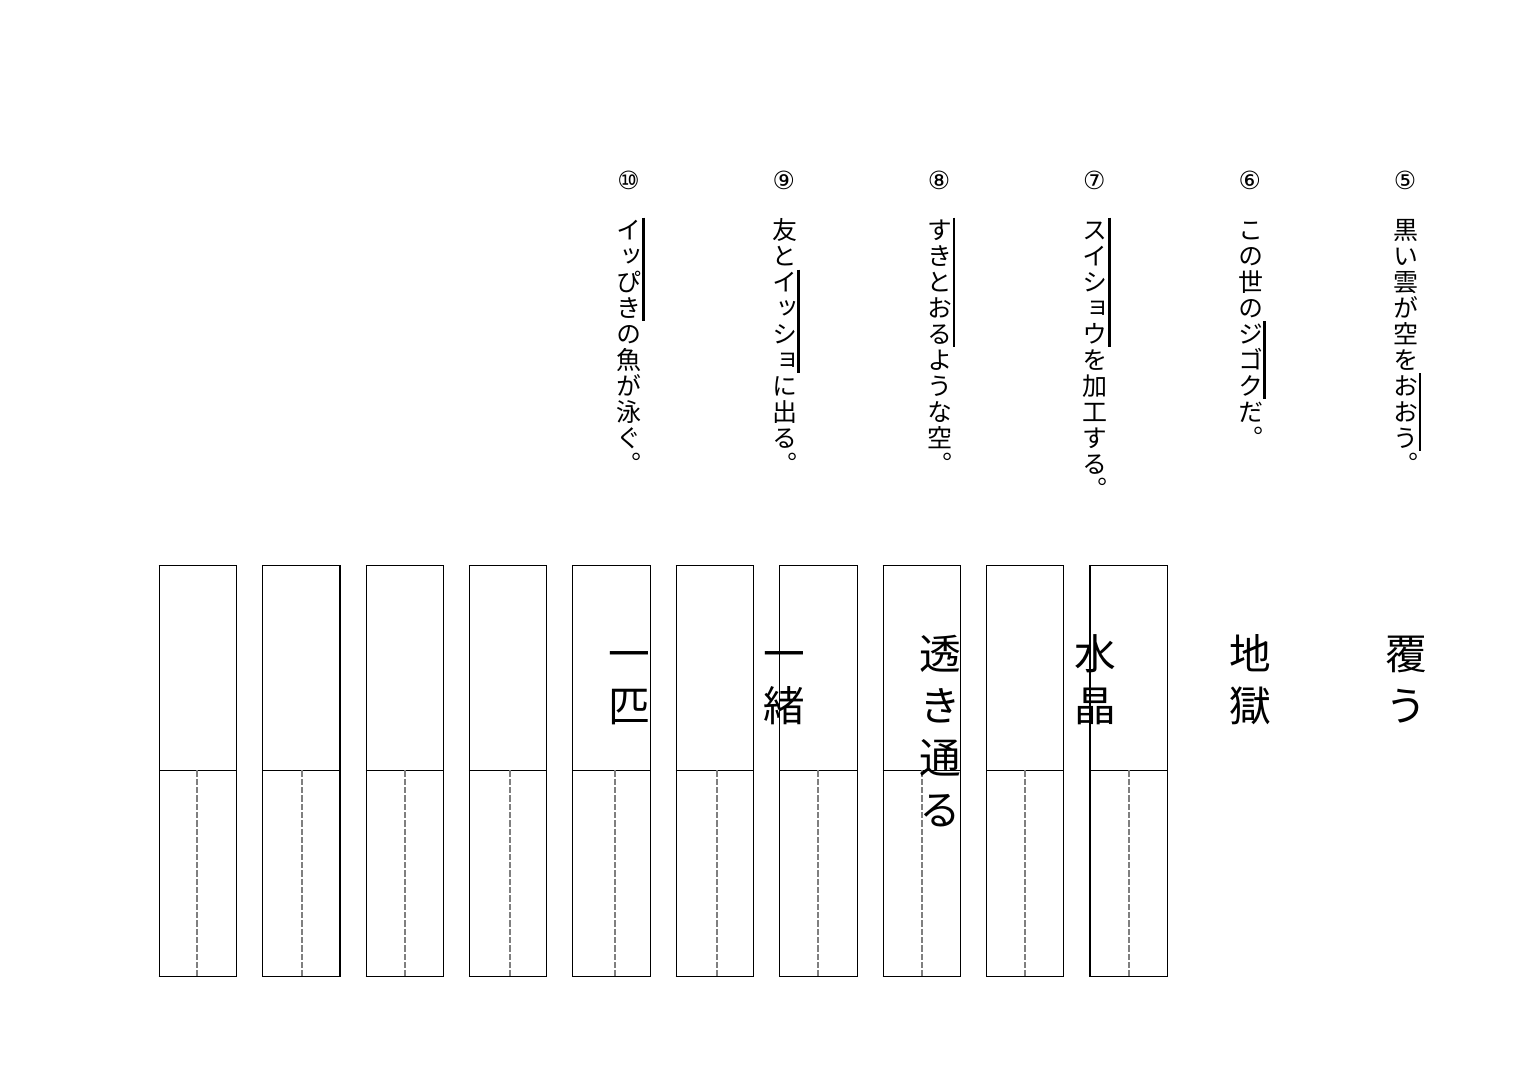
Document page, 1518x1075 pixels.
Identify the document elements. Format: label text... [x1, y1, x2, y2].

text ⑧すきとおるような空。 透き通る [888, 166, 992, 969]
text ⑨友とイッショに出る。 一緒 [733, 166, 836, 969]
text ⑥この世のジゴクだ。 地獄 [1199, 166, 1302, 969]
text ⑩イッぴきの魚が泳ぐ。 一匹 [578, 166, 681, 969]
text ⑤黒い雲が空をおおう。 覆う [1354, 166, 1458, 969]
text ⑦スイショウを加工する。 水晶 [1043, 166, 1147, 969]
